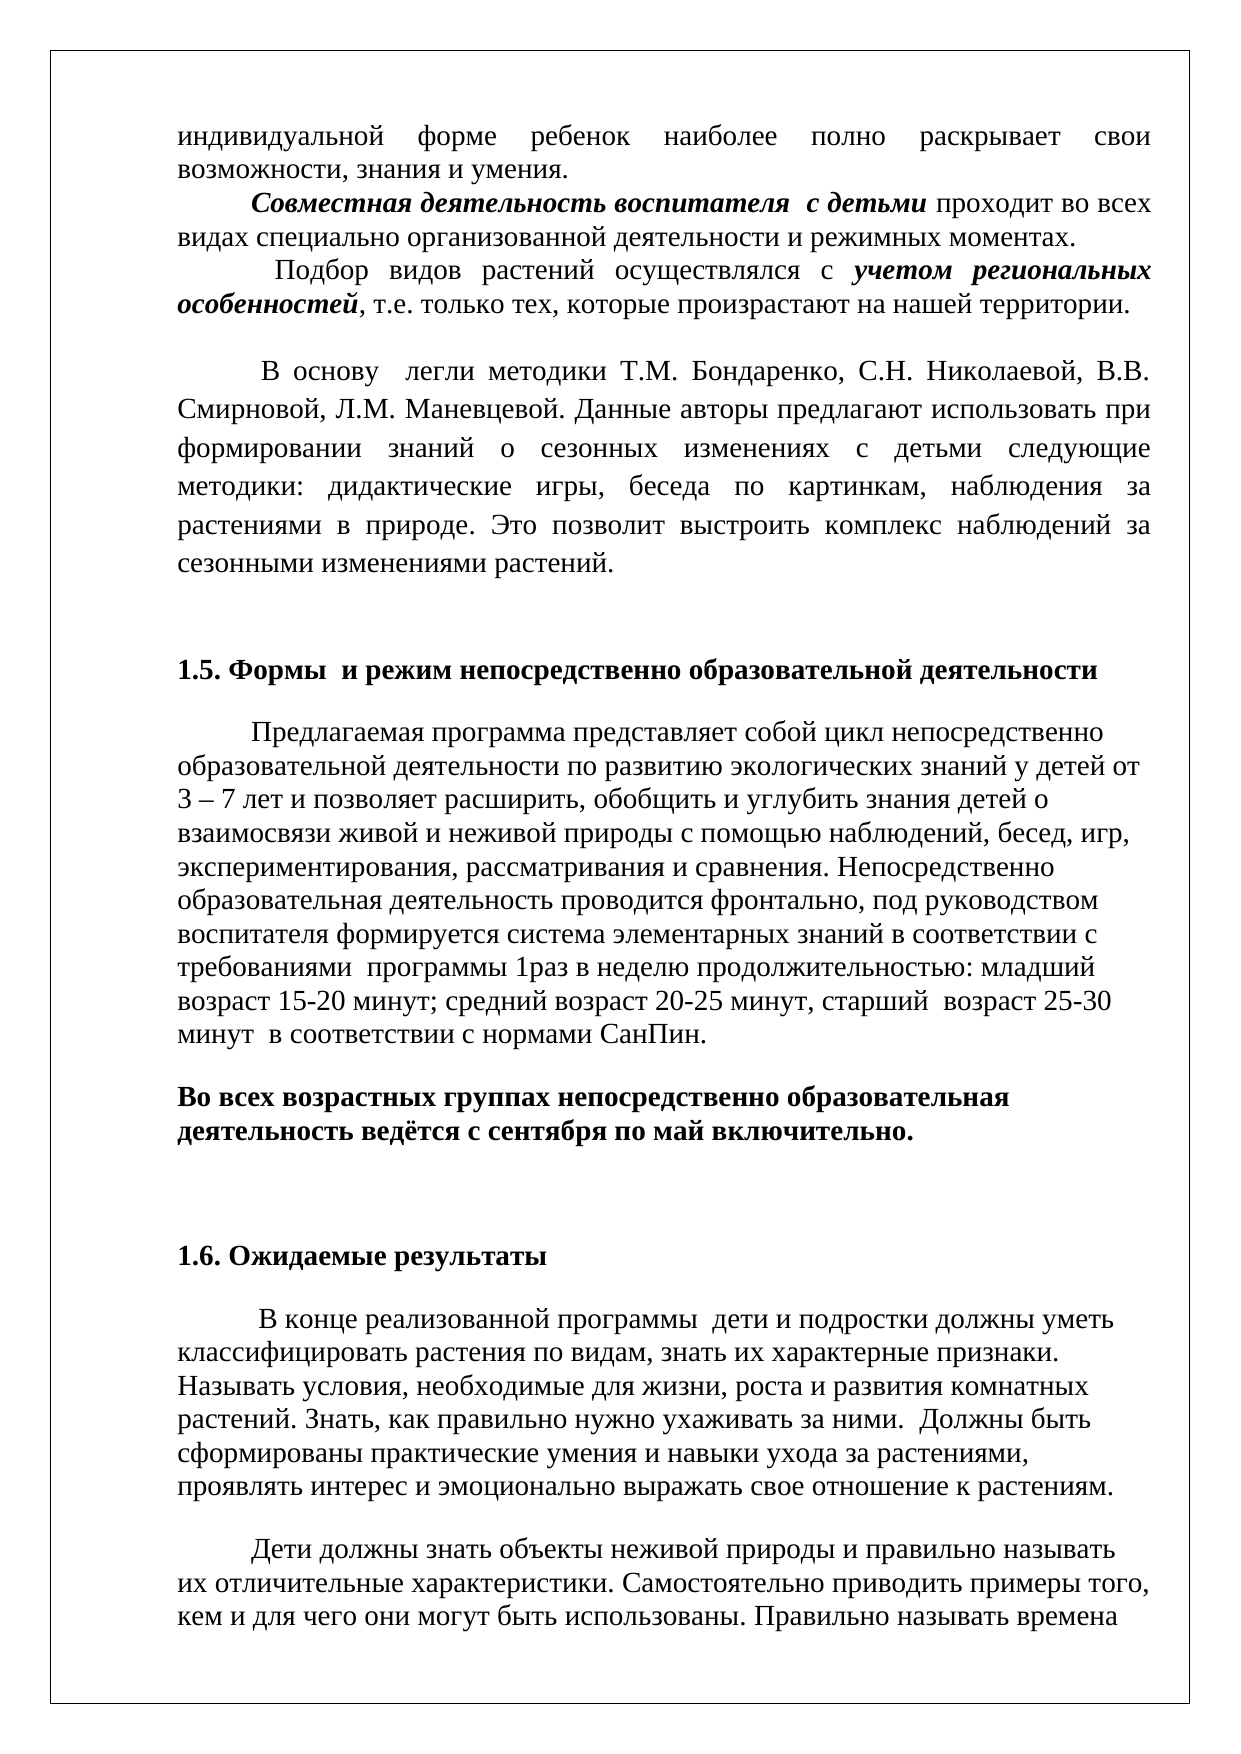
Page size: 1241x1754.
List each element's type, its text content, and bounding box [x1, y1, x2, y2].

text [177, 1531, 1152, 1632]
text Совместная деятельность воспитателя с детьми проходит во всех видах специально организованной деятельности и режимных моментах. [177, 185, 1152, 252]
text 1.6. Ожидаемые результаты [177, 1238, 1152, 1272]
text 1.5. Формы и режим непосредственно образовательной деятельности [177, 652, 1152, 685]
text Во всех возрастных группах непосредственно образовательная деятельность ведётся с сентября по май включительно. [177, 1079, 1152, 1146]
text Предлагаемая программа представляет собой цикл непосредственно образовательной деятельности по развитию экологических знаний у детей от 3 – 7 лет и позволяет расширить, обобщить и углубить знания детей о взаимосвязи живой и неживой природы с помощью наблюдений, бесед, игр, экспериментирования, рассматривания и сравнения. Непосредственно образовательная деятельность проводится фронтально, под руководством воспитателя формируется система элементарных знаний в соответствии с требованиями программы 1раз в неделю продолжительностью: младший возраст 15-20 минут; средний возраст 20-25 минут, старший возраст 25-30 минут в соответствии с нормами СанПин. [177, 714, 1152, 1050]
text В конце реализованной программы дети и подростки должны уметь классифицировать растения по видам, знать их характерные признаки. Называть условия, необходимые для жизни, роста и развития комнатных растений. Знать, как правильно нужно ухаживать за ними. Должны быть сформированы практические умения и навыки ухода за растениями, проявлять интерес и эмоционально выражать свое отношение к растениям. [177, 1301, 1152, 1502]
text В основу легли методики Т.М. Бондаренко, С.Н. Николаевой, В.В. Смирновой, Л.М. Маневцевой. Данные авторы предлагают использовать при формировании знаний о сезонных изменениях с детьми следующие методики: дидактические игры, беседа по картинкам, наблюдения за растениями в природе. Это позволит выстроить комплекс наблюдений за сезонными изменениями растений. [177, 353, 1152, 579]
text Подбор видов растений осуществлялся с учетом региональных особенностей, т.е. только тех, которые произрастают на нашей территории. [177, 252, 1152, 319]
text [177, 118, 1152, 185]
